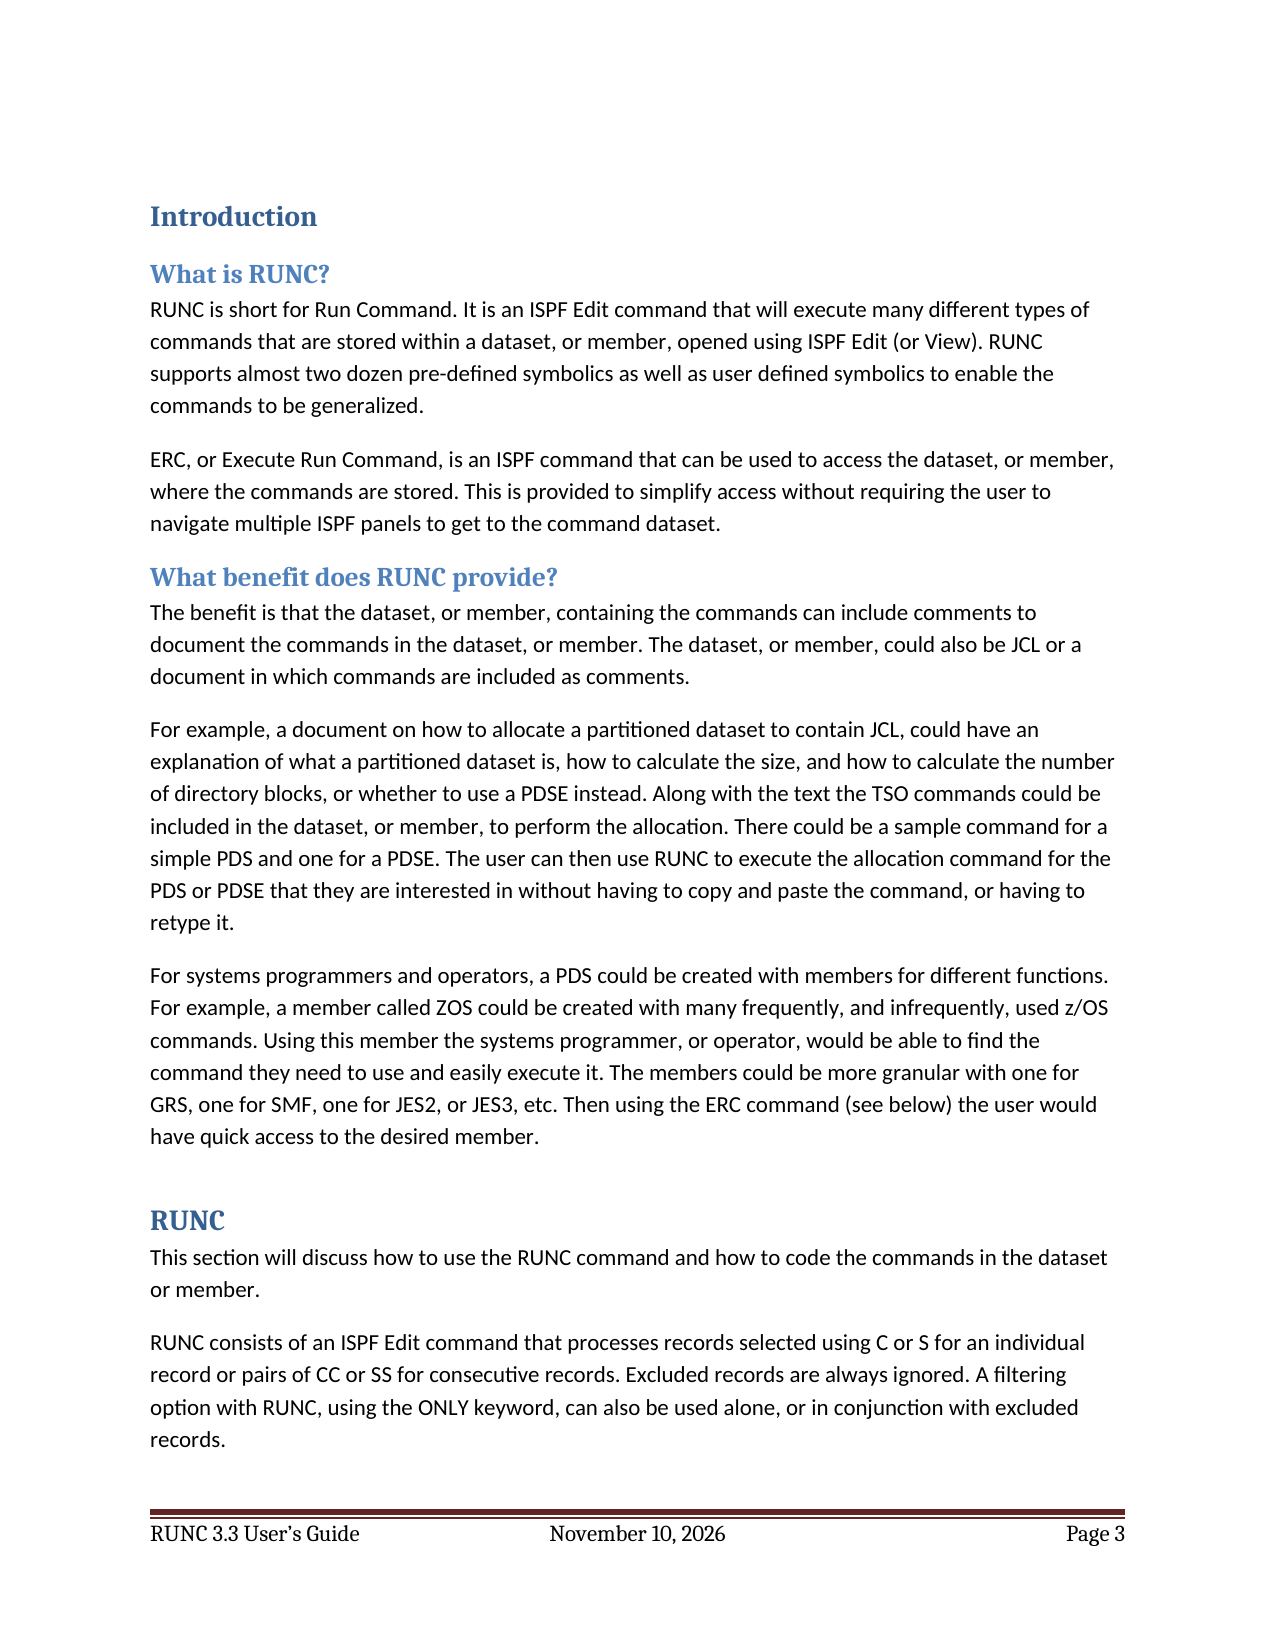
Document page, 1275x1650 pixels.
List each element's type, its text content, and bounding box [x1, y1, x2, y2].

text This section will discuss how to use the RUNC command and how to code the commands in the dataset or member. [150, 1243, 1125, 1303]
text RUNC consists of an ISPF Edit command that processes records selected using C or S for an individual record or pairs of CC or SS for consecutive records. Excluded records are always ignored. A filtering option with RUNC, using the ONLY keyword, can also be used alone, or in conjunction with excluded records. [150, 1328, 1125, 1453]
text RUNC is short for Run Command. It is an ISPF Edit command that will execute many different types of commands that are stored within a dataset, or member, opened using ISPF Edit (or View). RUNC supports almost two dozen pre-defined symbolics as well as user defined symbolics to enable the commands to be generalized. [150, 295, 1125, 420]
subtitle What is RUNC? [150, 259, 1125, 291]
subtitle Introduction [150, 200, 1125, 233]
text For systems programmers and operators, a PDS could be created with members for different functions. For example, a member called ZOS could be created with many frequently, and infrequently, used z/OS commands. Using this member the systems programmer, or operator, would be able to find the command they need to use and easily execute it. The members could be more granular with one for GRS, one for SMF, one for JES2, or JES3, etc. Then using the ERC command (see below) the user would have quick access to the desired member. [150, 961, 1125, 1150]
text ERC, or Execute Run Command, is an ISPF command that can be used to access the dataset, or member, where the commands are stored. This is provided to simplify access without requiring the user to navigate multiple ISPF panels to get to the command dataset. [150, 445, 1125, 537]
subtitle What benefit does RUNC provide? [150, 562, 1125, 593]
text For example, a document on how to allocate a partitioned dataset to contain JCL, could have an explanation of what a partitioned dataset is, how to calculate the size, and how to calculate the number of directory blocks, or whether to use a PDSE instead. Along with the text the TSO commands could be included in the dataset, or member, to perform the allocation. There could be a sample command for a simple PDS and one for a PDSE. The user can then use RUNC to execute the allocation command for the PDS or PDSE that they are interested in without having to copy and paste the command, or having to retype it. [150, 715, 1125, 936]
text The benefit is that the dataset, or member, containing the commands can include comments to document the commands in the dataset, or member. The dataset, or member, could also be JCL or a document in which commands are included as comments. [150, 598, 1125, 690]
subtitle RUNC [150, 1204, 1125, 1238]
